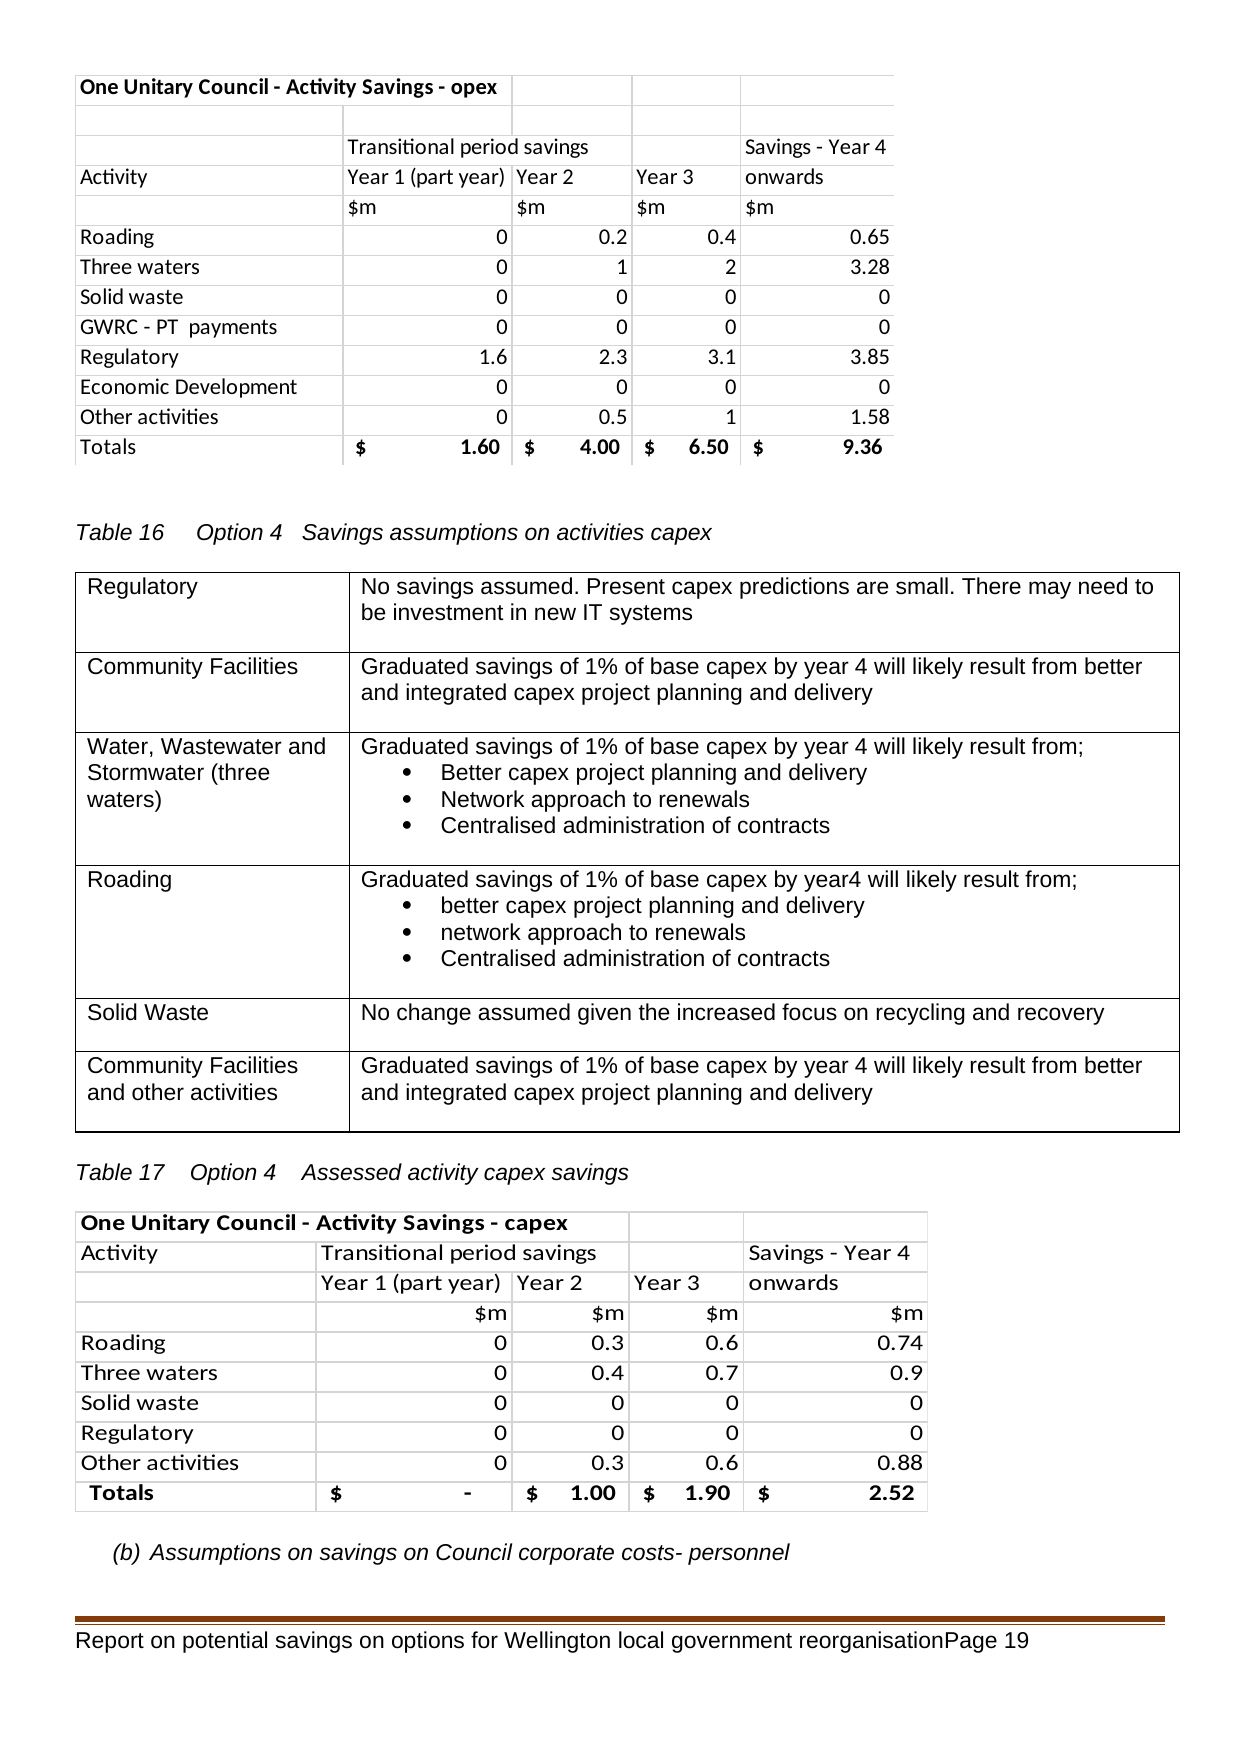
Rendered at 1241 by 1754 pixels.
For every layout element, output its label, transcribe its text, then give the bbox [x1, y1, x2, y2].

table_cell Graduated savings of 1% of base capex by year4 will likely result from; better capex project planning and delivery network approach to renewals Centralised administration of contracts [350, 866, 1179, 997]
table_header Regulatory [76, 573, 349, 652]
table_cell Graduated savings of 1% of base capex by year 4 will likely result from better and integrated capex project planning and delivery [350, 653, 1179, 732]
table_cell Community Facilities and other activities [76, 1052, 349, 1131]
table_cell Graduated savings of 1% of base capex by year 4 will likely result from; Better capex project planning and delivery Network approach to renewals Centralised administration of contracts [350, 733, 1179, 865]
list Assumptions on savings on Council corporate costs- personnel [112, 1539, 1165, 1565]
table_cell Roading [76, 866, 349, 997]
table_header No savings assumed. Present capex predictions are small. There may need to be investment in new IT systems [350, 573, 1179, 652]
table_cell Water, Wastewater and Stormwater (three waters) [76, 733, 349, 865]
table_cell Graduated savings of 1% of base capex by year 4 will likely result from better and integrated capex project planning and delivery [350, 1052, 1179, 1131]
text Table 17 Option 4 Assessed activity capex savings [75, 1159, 1165, 1185]
text Table 16 Option 4 Savings assumptions on activities capex [75, 519, 1165, 545]
table_cell No change assumed given the increased focus on recycling and recovery [350, 999, 1179, 1051]
table_cell Community Facilities [76, 653, 349, 732]
table_cell Solid Waste [76, 999, 349, 1051]
